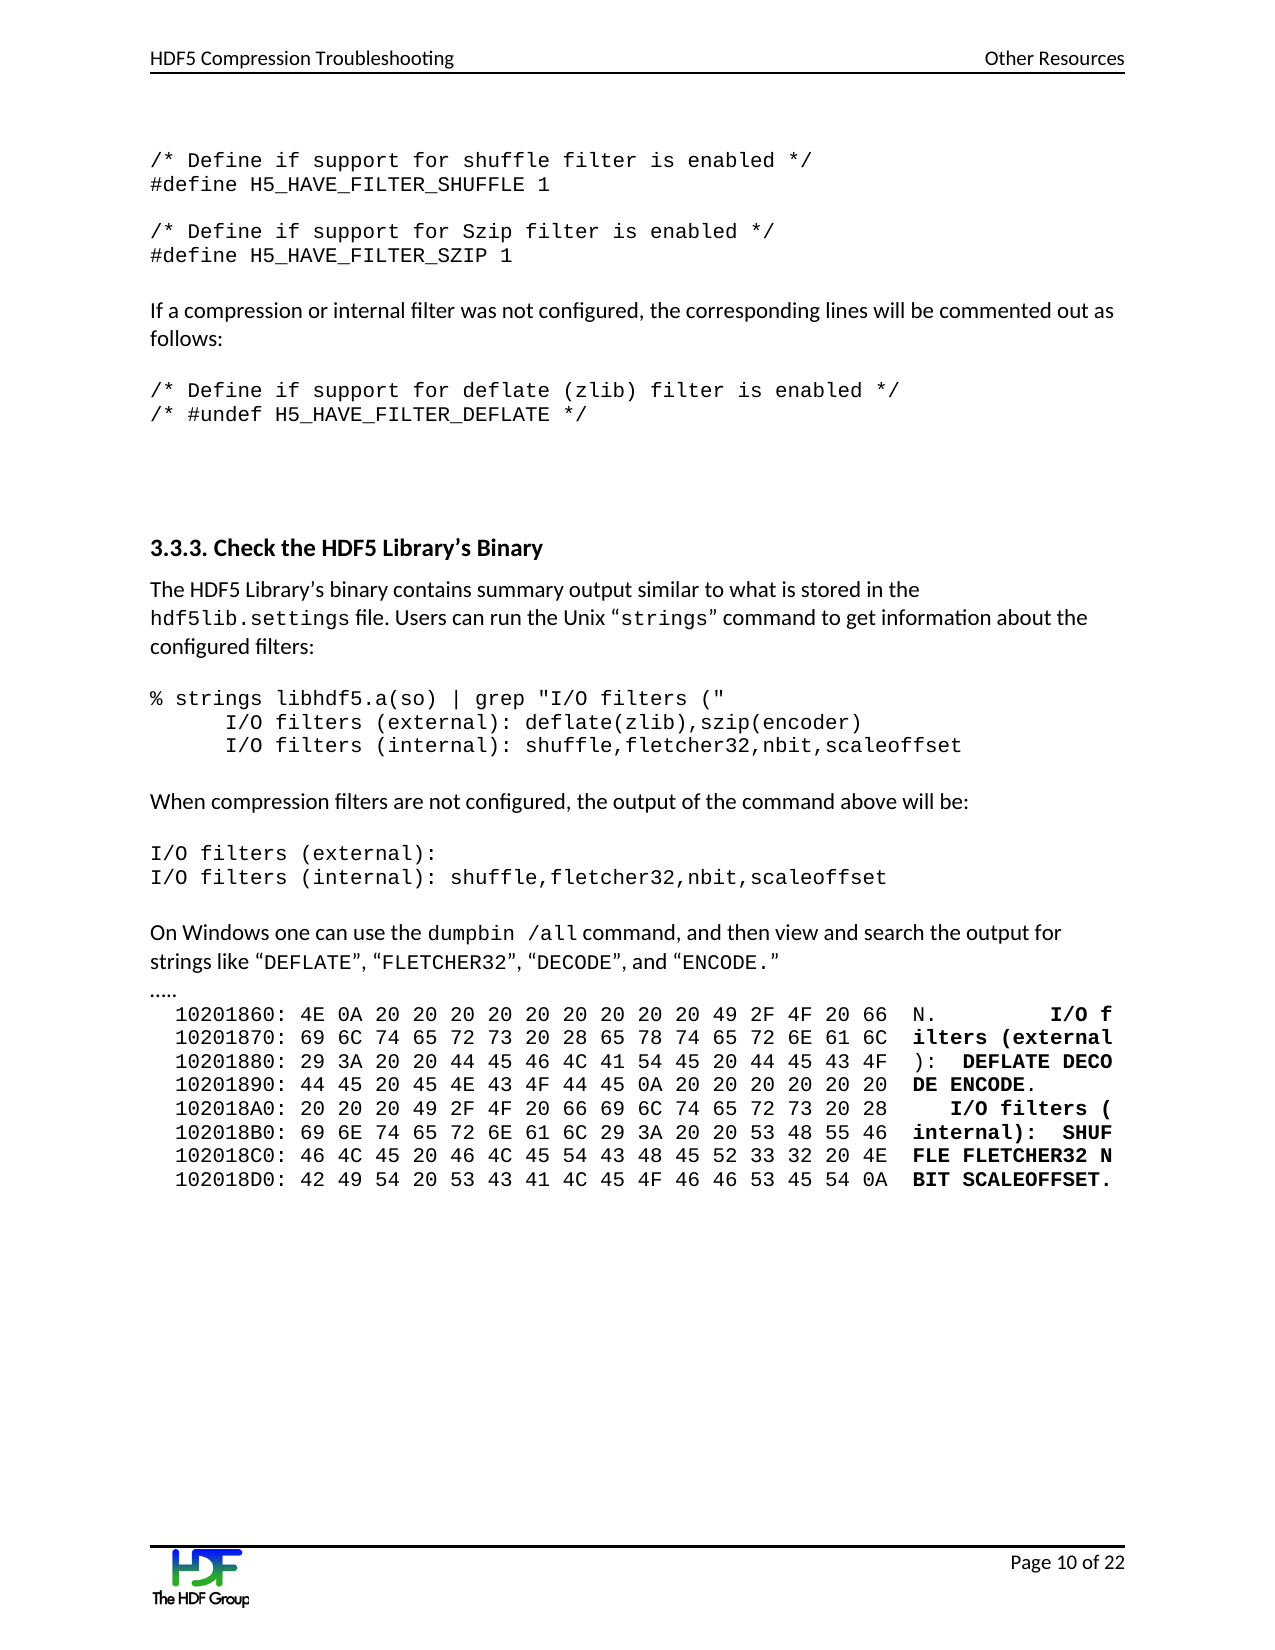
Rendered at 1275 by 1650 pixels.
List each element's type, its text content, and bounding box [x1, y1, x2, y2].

text 102018C0: 46 4C 45 20 46 4C 45 54 43 48 45 52 33 32 20 4E FLE FLETCHER32 N [150, 1145, 1125, 1169]
text I/O filters (external): [150, 843, 1125, 867]
text /* Define if support for shuffle filter is enabled */ [150, 150, 1125, 174]
text 102018D0: 42 49 54 20 53 43 41 4C 45 4F 46 46 53 45 54 0A BIT SCALEOFFSET. [150, 1169, 1125, 1193]
text 10201880: 29 3A 20 20 44 45 46 4C 41 54 45 20 44 45 43 4F ): DEFLATE DECO [150, 1051, 1125, 1074]
list The HDF5 Library’s binary contains summary output similar to what is stored in the hdf5lib.settings file. Users can run the Unix “strings” command to get information about the configured filters: [150, 576, 1125, 660]
text /* Define if support for Szip filter is enabled */ [150, 221, 1125, 244]
text 10201860: 4E 0A 20 20 20 20 20 20 20 20 20 49 2F 4F 20 66 N. I/O f [150, 1003, 1125, 1027]
text /* Define if support for deflate (zlib) filter is enabled */ [150, 380, 1125, 404]
text ….. [150, 976, 1125, 1003]
subtitle Check the HDF5 Library’s Binary [150, 532, 1125, 563]
text 102018A0: 20 20 20 49 2F 4F 20 66 69 6C 74 65 72 73 20 28 I/O filters ( [150, 1098, 1125, 1122]
list On Windows one can use the dumpbin /all command, and then view and search the output for strings like “DEFLATE”, “FLETCHER32”, “DECODE”, and “ENCODE.” [150, 918, 1125, 976]
list When compression filters are not configured, the output of the command above will be: [150, 787, 1125, 815]
text #define H5_HAVE_FILTER_SZIP 1 [150, 244, 1125, 268]
picture [152, 1549, 249, 1608]
text 102018B0: 69 6E 74 65 72 6E 61 6C 29 3A 20 20 53 48 55 46 internal): SHUF [150, 1122, 1125, 1145]
text If a compression or internal filter was not configured, the corresponding lines will be commented out as follows: [150, 296, 1125, 352]
text /* #undef H5_HAVE_FILTER_DEFLATE */ [150, 404, 1125, 428]
text I/O filters (external): deflate(zlib),szip(encoder) [225, 712, 1125, 735]
text #define H5_HAVE_FILTER_SHUFFLE 1 [150, 174, 1125, 197]
text 10201890: 44 45 20 45 4E 43 4F 44 45 0A 20 20 20 20 20 20 DE ENCODE. [150, 1074, 1125, 1098]
text I/O filters (internal): shuffle,fletcher32,nbit,scaleoffset [225, 735, 1125, 759]
text 10201870: 69 6C 74 65 72 73 20 28 65 78 74 65 72 6E 61 6C ilters (external [150, 1027, 1125, 1051]
text % strings libhdf5.a(so) | grep "I/O filters (" [150, 688, 1125, 712]
text I/O filters (internal): shuffle,fletcher32,nbit,scaleoffset [150, 867, 1125, 890]
